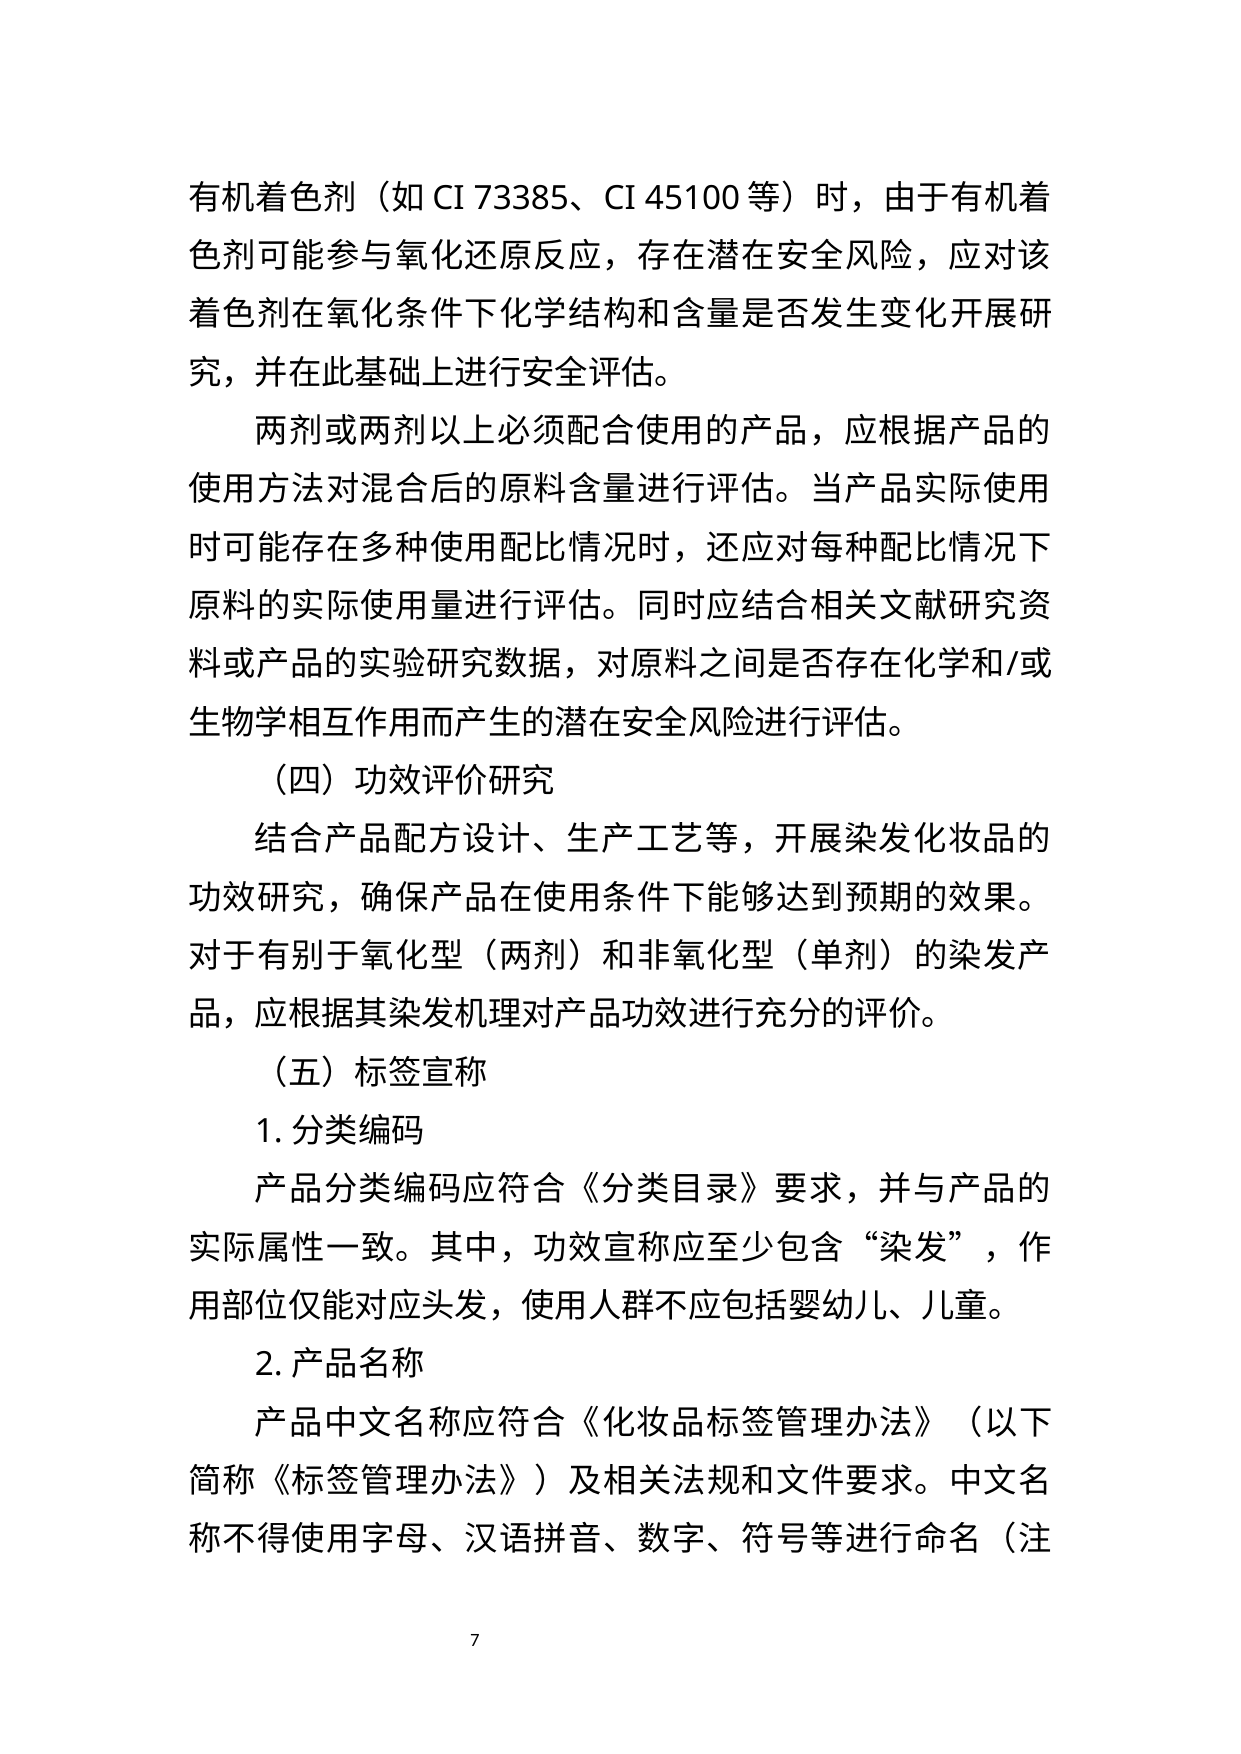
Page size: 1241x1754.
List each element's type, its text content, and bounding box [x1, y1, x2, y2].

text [188, 1387, 1052, 1562]
text （四）功效评价研究 [188, 746, 1052, 804]
list 分类编码 [188, 1096, 1052, 1154]
text 结合产品配方设计、生产工艺等，开展染发化妆品的功效研究，确保产品在使用条件下能够达到预期的效果。对于有别于氧化型（两剂）和非氧化型（单剂）的染发产品，应根据其染发机理对产品功效进行充分的评价。 [188, 804, 1052, 1037]
text 两剂或两剂以上必须配合使用的产品，应根据产品的使用方法对混合后的原料含量进行评估。当产品实际使用时可能存在多种使用配比情况时，还应对每种配比情况下原料的实际使用量进行评估。同时应结合相关文献研究资料或产品的实验研究数据，对原料之间是否存在化学和/或生物学相互作用而产生的潜在安全风险进行评估。 [188, 396, 1052, 746]
list 产品名称 [188, 1329, 1052, 1387]
text 产品分类编码应符合《分类目录》要求，并与产品的实际属性一致。其中，功效宣称应至少包含“染发”，作用部位仅能对应头发，使用人群不应包括婴幼儿、儿童。 [188, 1154, 1052, 1329]
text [188, 162, 1052, 396]
text （五）标签宣称 [188, 1037, 1052, 1096]
